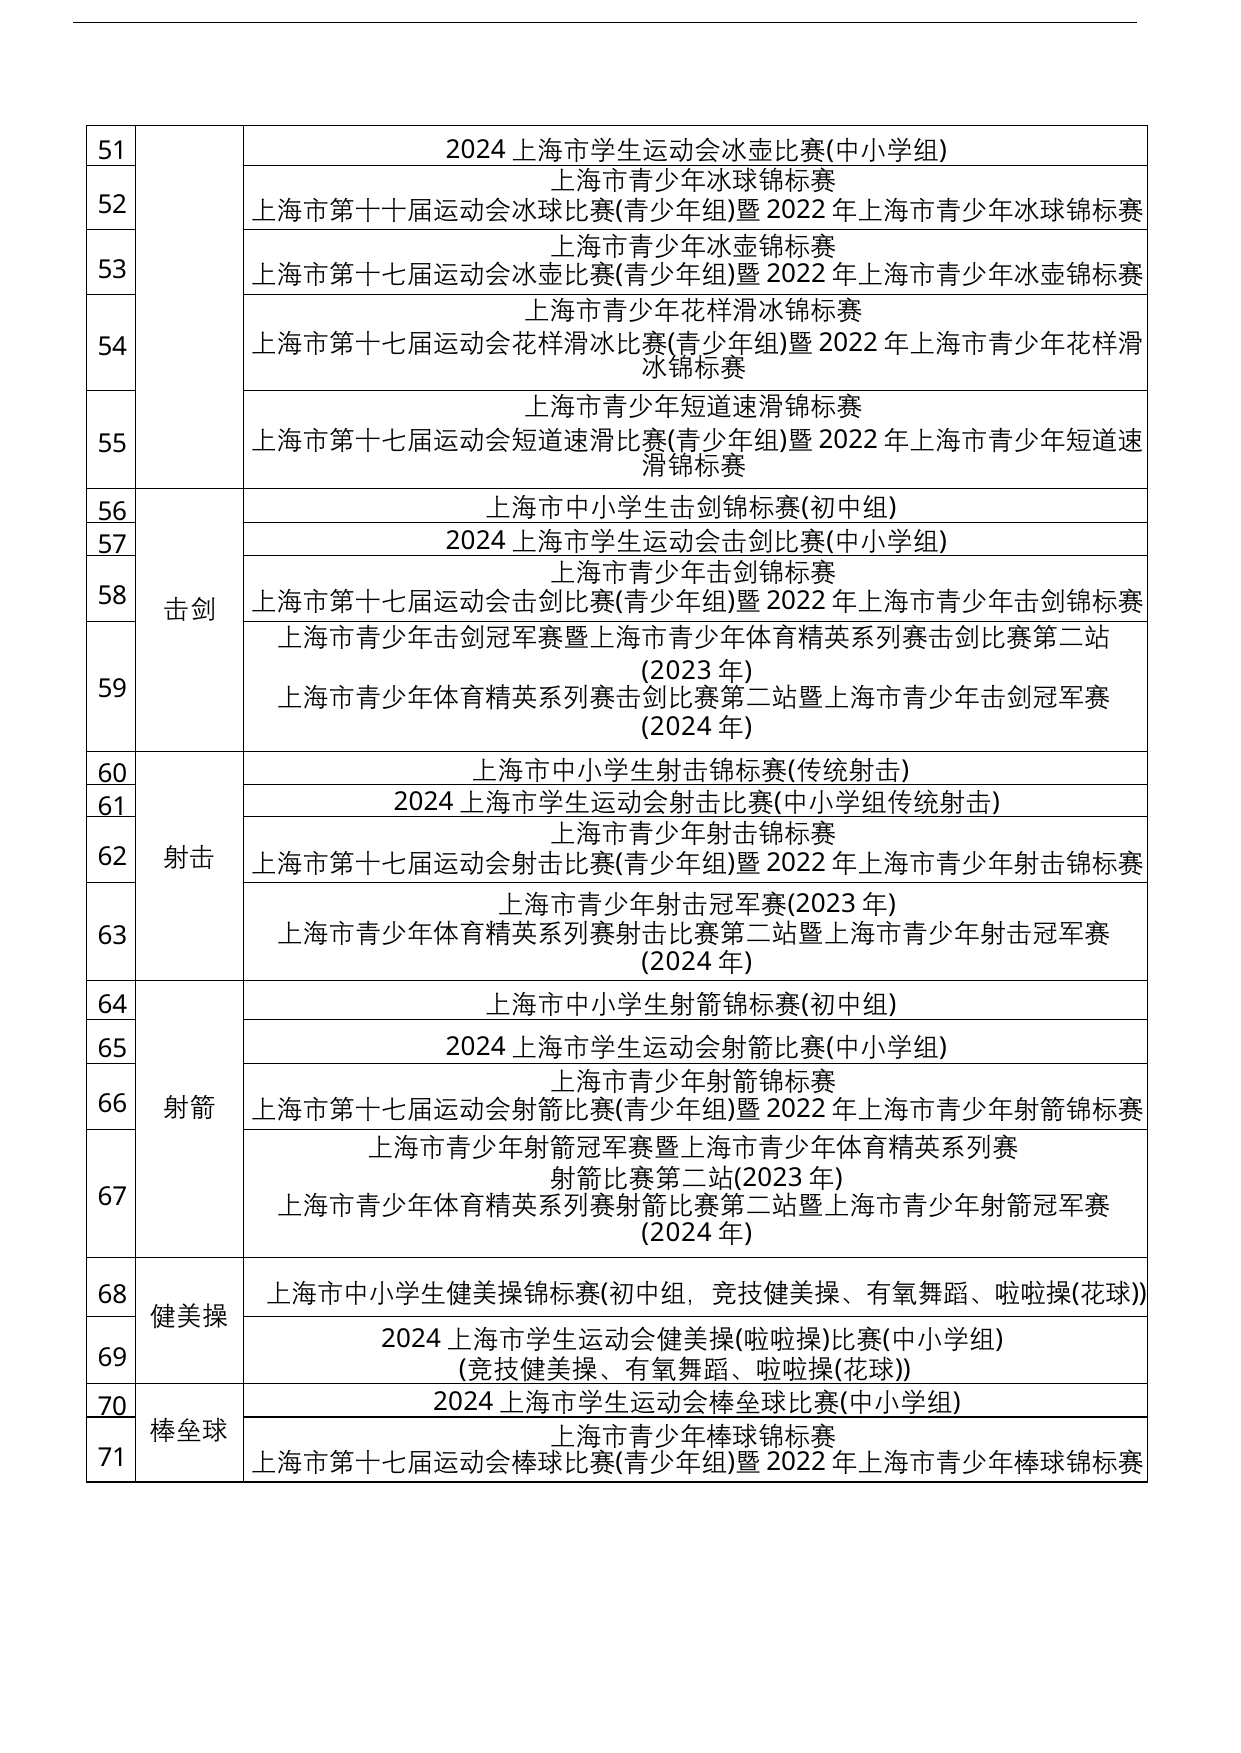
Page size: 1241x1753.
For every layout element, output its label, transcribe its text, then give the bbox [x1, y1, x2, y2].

table_cell 上海市青少年冰壶锦标赛 上海市第十七届运动会冰壶比赛(青少年组)暨2022年上海市青少年冰壶锦标赛 [244, 230, 1147, 293]
table_cell 上海市中小学生健美操锦标赛(初中组，竞技健美操、有氧舞蹈、啦啦操(花球)) [244, 1258, 1147, 1316]
table_cell 2024上海市学生运动会射击比赛(中小学组传统射击) [244, 785, 1147, 816]
table_cell 60 [87, 752, 135, 784]
table_cell 61 [87, 785, 135, 816]
table_cell 上海市青少年棒球锦标赛 上海市第十七届运动会棒球比赛(青少年组)暨2022年上海市青少年棒球锦标赛 [244, 1418, 1147, 1481]
table_cell 2024上海市学生运动会棒垒球比赛(中小学组) [244, 1384, 1147, 1416]
table_cell 上海市青少年短道速滑锦标赛 上海市第十七届运动会短道速滑比赛(青少年组)暨2022年上海市青少年短道速 滑锦标赛 [244, 391, 1147, 488]
table_cell 65 [87, 1020, 135, 1063]
table_cell 上海市青少年击剑冠军赛暨上海市青少年体育精英系列赛击剑比赛第二站 (2023年) 上海市青少年体育精英系列赛击剑比赛第二站暨上海市青少年击剑冠军赛 (2024年) [244, 622, 1147, 751]
table_cell 66 [87, 1064, 135, 1129]
table_cell 2024上海市学生运动会射箭比赛(中小学组) [244, 1020, 1147, 1063]
table_cell 56 [87, 489, 135, 522]
table_cell 52 [87, 166, 135, 229]
table_cell 63 [87, 883, 135, 979]
table_cell 2024上海市学生运动会健美操(啦啦操)比赛(中小学组) (竞技健美操、有氧舞蹈、啦啦操(花球)) [244, 1317, 1147, 1383]
table_cell 上海市中小学生射击锦标赛(传统射击) [244, 752, 1147, 784]
table_cell 53 [87, 230, 135, 293]
table_cell 55 [87, 391, 135, 488]
table_cell 58 [87, 556, 135, 621]
table_header [136, 126, 243, 488]
table_cell 68 [87, 1258, 135, 1316]
table_cell 70 [87, 1384, 135, 1416]
table_cell 上海市青少年射击冠军赛(2023年) 上海市青少年体育精英系列赛射击比赛第二站暨上海市青少年射击冠军赛 (2024年) [244, 883, 1147, 979]
table_cell 击剑 [136, 489, 243, 751]
table_cell 上海市青少年击剑锦标赛 上海市第十七届运动会击剑比赛(青少年组)暨2022年上海市青少年击剑锦标赛 [244, 556, 1147, 621]
table_cell 59 [87, 622, 135, 751]
table_cell 上海市青少年射箭冠军赛暨上海市青少年体育精英系列赛 射箭比赛第二站(2023年) 上海市青少年体育精英系列赛射箭比赛第二站暨上海市青少年射箭冠军赛 (2024年) [244, 1130, 1147, 1257]
table_cell 69 [87, 1317, 135, 1383]
table_cell 62 [87, 817, 135, 882]
table_cell 上海市青少年冰球锦标赛 上海市第十十届运动会冰球比赛(青少年组)暨2022年上海市青少年冰球锦标赛 [244, 166, 1147, 229]
table_cell 54 [87, 295, 135, 390]
table_cell 上海市中小学生击剑锦标赛(初中组) [244, 489, 1147, 522]
table_cell 上海市青少年射击锦标赛 上海市第十七届运动会射击比赛(青少年组)暨2022年上海市青少年射击锦标赛 [244, 817, 1147, 882]
table_cell 上海市青少年射箭锦标赛 上海市第十七届运动会射箭比赛(青少年组)暨2022年上海市青少年射箭锦标赛 [244, 1064, 1147, 1129]
table_cell 64 [87, 981, 135, 1019]
table_cell 健美操 [136, 1258, 243, 1383]
table_cell 2024上海市学生运动会击剑比赛(中小学组) [244, 523, 1147, 555]
table_header 51 [87, 126, 135, 164]
table_cell 57 [87, 523, 135, 555]
table_cell 上海市青少年花样滑冰锦标赛 上海市第十七届运动会花样滑冰比赛(青少年组)暨2022年上海市青少年花样滑 冰锦标赛 [244, 295, 1147, 390]
table_cell 射箭 [136, 981, 243, 1257]
table_cell 射击 [136, 752, 243, 979]
table_header 2024上海市学生运动会冰壶比赛(中小学组) [244, 126, 1147, 164]
table_cell 棒垒球 [136, 1384, 243, 1481]
table_cell 71 [87, 1418, 135, 1481]
table_cell 67 [87, 1130, 135, 1257]
table_cell 上海市中小学生射箭锦标赛(初中组) [244, 981, 1147, 1019]
